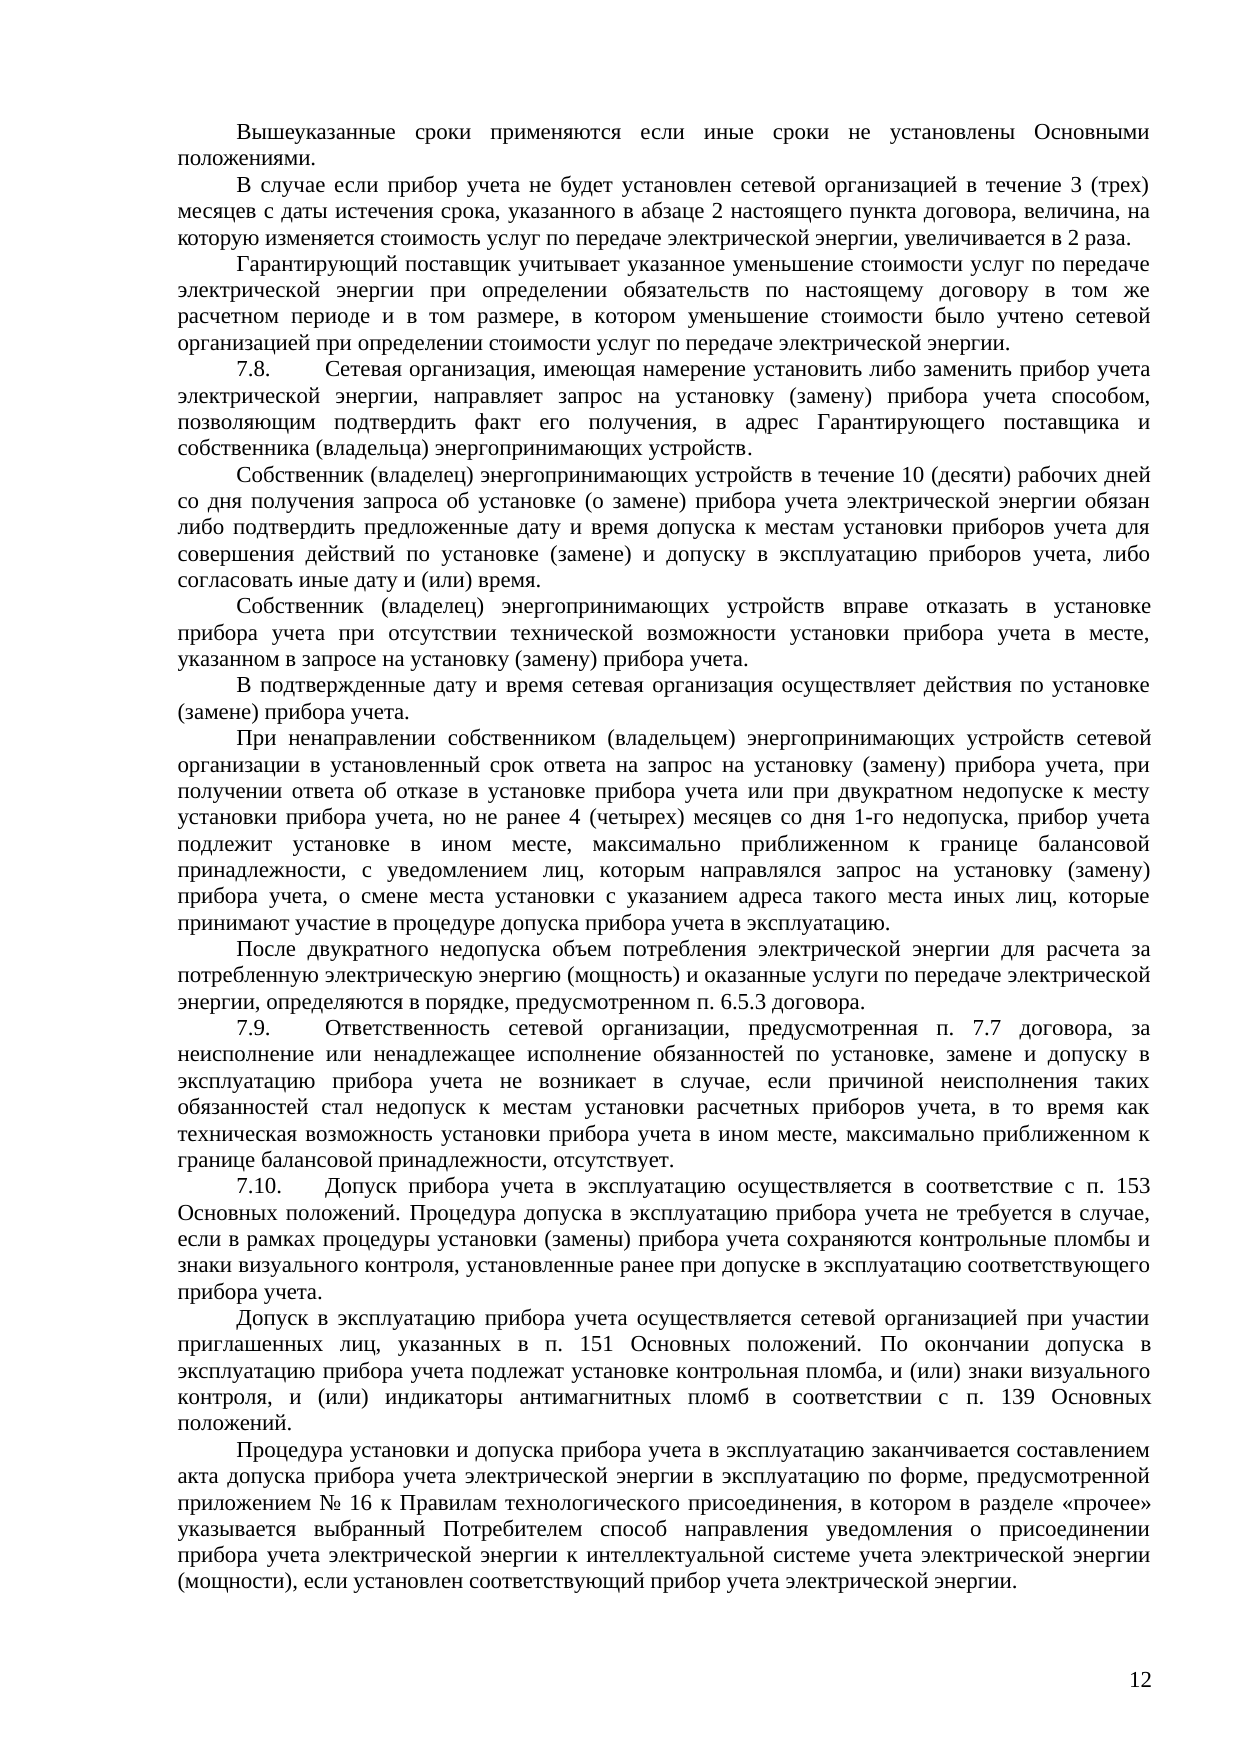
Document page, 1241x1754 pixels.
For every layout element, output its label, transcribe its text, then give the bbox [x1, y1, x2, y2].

text Вышеуказанные сроки применяются если иные сроки не установлены Основными положениями. [177, 118, 1152, 171]
list В подтвержденные дату и время сетевая организация осуществляет действия по установке (замене) прибора учета. [177, 672, 1152, 724]
text В случае если прибор учета не будет установлен сетевой организацией в течение 3 (трех) месяцев с даты истечения срока, указанного в абзаце 2 настоящего пункта договора, величина, на которую изменяется стоимость услуг по передаче электрической энергии, увеличивается в 2 раза. [177, 171, 1152, 250]
list Допуск прибора учета в эксплуатацию осуществляется в соответствие с п. 153 Основных положений. Процедура допуска в эксплуатацию прибора учета не требуется в случае, если в рамках процедуры установки (замены) прибора учета сохраняются контрольные пломбы и знаки визуального контроля, установленные ранее при допуске в эксплуатацию соответствующего прибора учета. [177, 1172, 1152, 1304]
text Собственник (владелец) энергопринимающих устройств в течение 10 (десяти) рабочих дней со дня получения запроса об установке (о замене) прибора учета электрической энергии обязан либо подтвердить предложенные дату и время допуска к местам установки приборов учета для совершения действий по установке (замене) и допуску в эксплуатацию приборов учета, либо согласовать иные дату и (или) время. [177, 461, 1152, 592]
text Процедура установки и допуска прибора учета в эксплуатацию заканчивается составлением акта допуска прибора учета электрической энергии в эксплуатацию по форме, предусмотренной приложением № 16 к Правилам технологического присоединения, в котором в разделе «прочее» указывается выбранный Потребителем способ направления уведомления о присоединении прибора учета электрической энергии к интеллектуальной системе учета электрической энергии (мощности), если установлен соответствующий прибор учета электрической энергии. [177, 1436, 1152, 1594]
text Гарантирующий поставщик учитывает указанное уменьшение стоимости услуг по передаче электрической энергии при определении обязательств по настоящему договору в том же расчетном периоде и в том размере, в котором уменьшение стоимости было учтено сетевой организацией при определении стоимости услуг по передаче электрической энергии. [177, 250, 1152, 355]
text Допуск в эксплуатацию прибора учета осуществляется сетевой организацией при участии приглашенных лиц, указанных в п. 151 Основных положений. По окончании допуска в эксплуатацию прибора учета подлежат установке контрольная пломба, и (или) знаки визуального контроля, и (или) индикаторы антимагнитных пломб в соответствии с п. 139 Основных положений. [177, 1304, 1152, 1436]
list Ответственность сетевой организации, предусмотренная п. 7.7 договора, за неисполнение или ненадлежащее исполнение обязанностей по установке, замене и допуску в эксплуатацию прибора учета не возникает в случае, если причиной неисполнения таких обязанностей стал недопуск к местам установки расчетных приборов учета, в то время как техническая возможность установки прибора учета в ином месте, максимально приближенном к границе балансовой принадлежности, отсутствует. [177, 1014, 1152, 1172]
text После двукратного недопуска объем потребления электрической энергии для расчета за потребленную электрическую энергию (мощность) и оказанные услуги по передаче электрической энергии, определяются в порядке, предусмотренном п. 6.5.3 договора. [177, 935, 1152, 1014]
text Собственник (владелец) энергопринимающих устройств вправе отказать в установке прибора учета при отсутствии технической возможности установки прибора учета в месте, указанном в запросе на установку (замену) прибора учета. [177, 592, 1152, 672]
list Сетевая организация, имеющая намерение установить либо заменить прибор учета электрической энергии, направляет запрос на установку (замену) прибора учета способом, позволяющим подтвердить факт его получения, в адрес Гарантирующего поставщика и собственника (владельца) энергопринимающих устройств. [177, 355, 1152, 461]
text При ненаправлении собственником (владельцем) энергопринимающих устройств сетевой организации в установленный срок ответа на запрос на установку (замену) прибора учета, при получении ответа об отказе в установке прибора учета или при двукратном недопуске к месту установки прибора учета, но не ранее 4 (четырех) месяцев со дня 1-го недопуска, прибор учета подлежит установке в ином месте, максимально приближенном к границе балансовой принадлежности, с уведомлением лиц, которым направлялся запрос на установку (замену) прибора учета, о смене места установки с указанием адреса такого места иных лиц, которые принимают участие в процедуре допуска прибора учета в эксплуатацию. [177, 724, 1152, 935]
